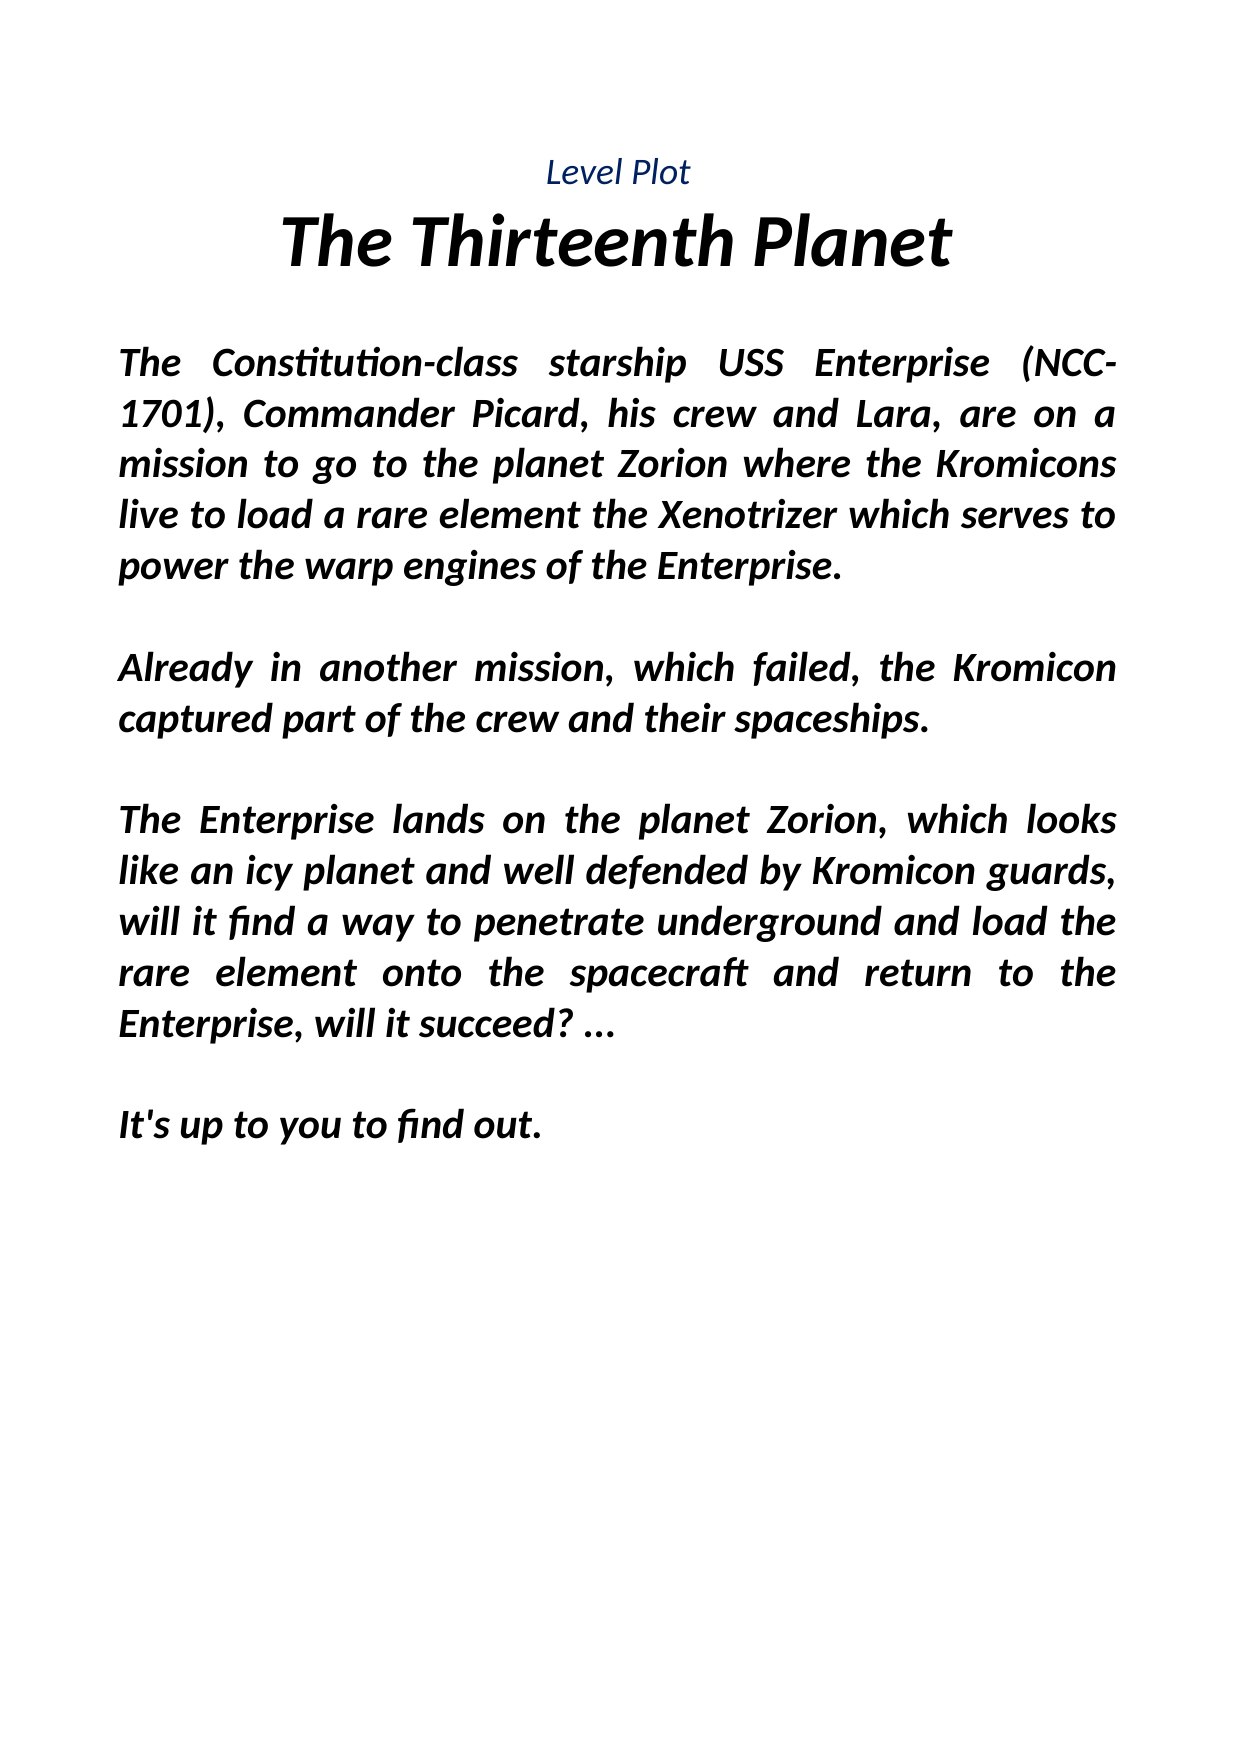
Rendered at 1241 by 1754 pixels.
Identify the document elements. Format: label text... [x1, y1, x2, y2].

text The Constitution-class starship USS Enterprise (NCC-1701), Commander Picard, his crew and Lara, are on a mission to go to the planet Zorion where the Kromicons live to load a rare element the Xenotrizer which serves to power the warp engines of the Enterprise. [118, 336, 1122, 590]
text It's up to you to find out. [118, 1098, 1122, 1149]
text Already in another mission, which failed, the Kromicon captured part of the crew and their spaceships. [118, 641, 1122, 742]
text The Thirteenth Planet [118, 193, 1122, 285]
text Level Plot [118, 148, 1122, 193]
text The Enterprise lands on the planet Zorion, which looks like an icy planet and well defended by Kromicon guards, will it find a way to penetrate underground and load the rare element onto the spacecraft and return to the Enterprise, will it succeed? ... [118, 793, 1122, 1047]
